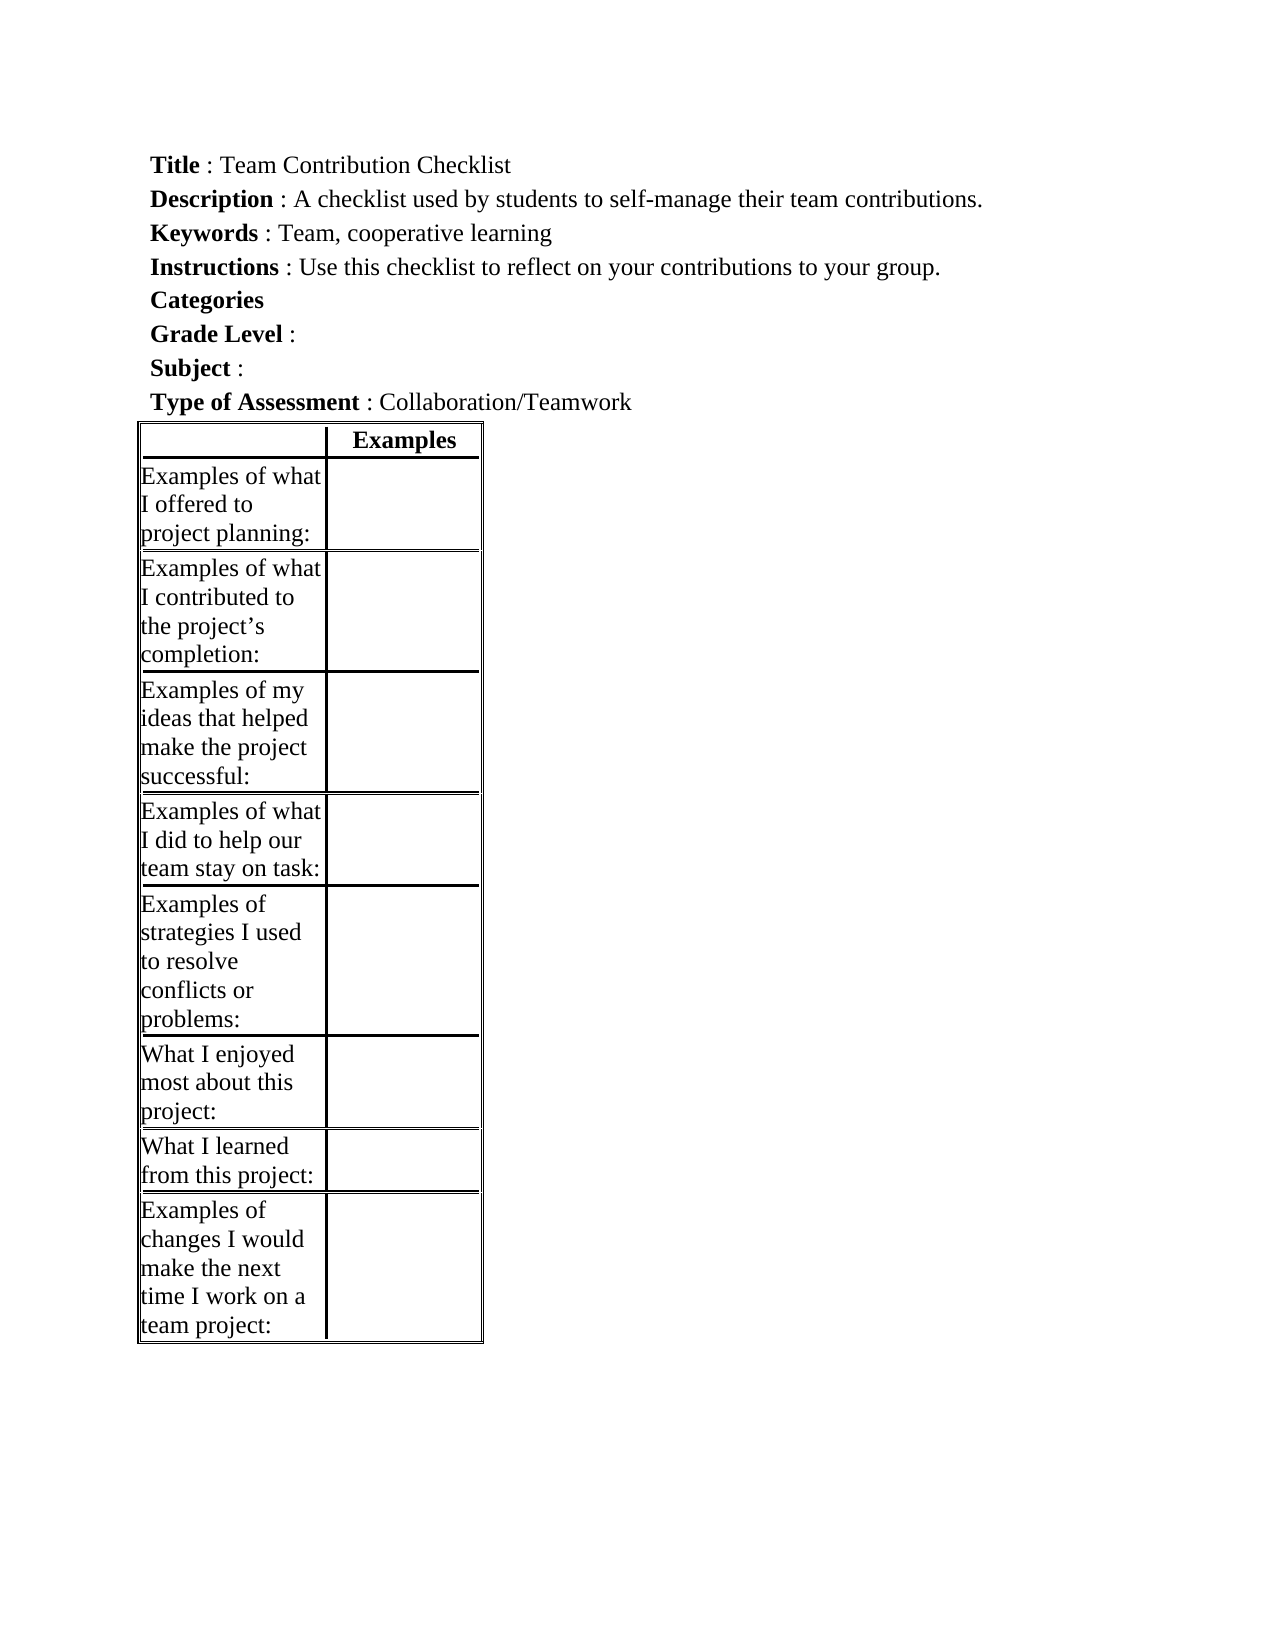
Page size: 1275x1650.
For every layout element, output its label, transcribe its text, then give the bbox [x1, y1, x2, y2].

table_cell Examples of what I contributed to the project’s completion: [141, 549, 325, 670]
table_cell [328, 884, 481, 1034]
table_header Examples [326, 424, 481, 456]
table_cell [328, 791, 481, 884]
table_cell Examples of strategies I used to resolve conflicts or problems: [141, 884, 325, 1034]
table_cell [328, 670, 481, 791]
table_cell Examples of what I offered to project planning: [141, 456, 325, 548]
text Subject : [150, 353, 1125, 382]
table_header [141, 424, 326, 456]
text Description : A checklist used by students to self-manage their team contributions. [150, 184, 1125, 213]
text Instructions : Use this checklist to reflect on your contributions to your group. [150, 252, 1125, 280]
text Grade Level : [150, 319, 1125, 348]
table_cell [326, 1127, 482, 1190]
table_cell [326, 1190, 481, 1341]
table_cell Examples of my ideas that helped make the project successful: [141, 670, 325, 791]
table_cell [328, 549, 481, 670]
table_cell [328, 1034, 481, 1127]
table_cell What I enjoyed most about this project: [141, 1034, 325, 1127]
table_cell [328, 456, 481, 548]
table_cell What I learned from this project: [139, 1127, 326, 1190]
table_cell Examples of what I did to help our team stay on task: [141, 791, 325, 884]
text Keywords : Team, cooperative learning [150, 218, 1125, 246]
table_cell Examples of changes I would make the next time I work on a team project: [141, 1190, 326, 1341]
text Type of Assessment : Collaboration/Teamwork [150, 387, 1125, 416]
text Title : Team Contribution Checklist [150, 150, 1125, 179]
text Categories [150, 285, 1125, 314]
